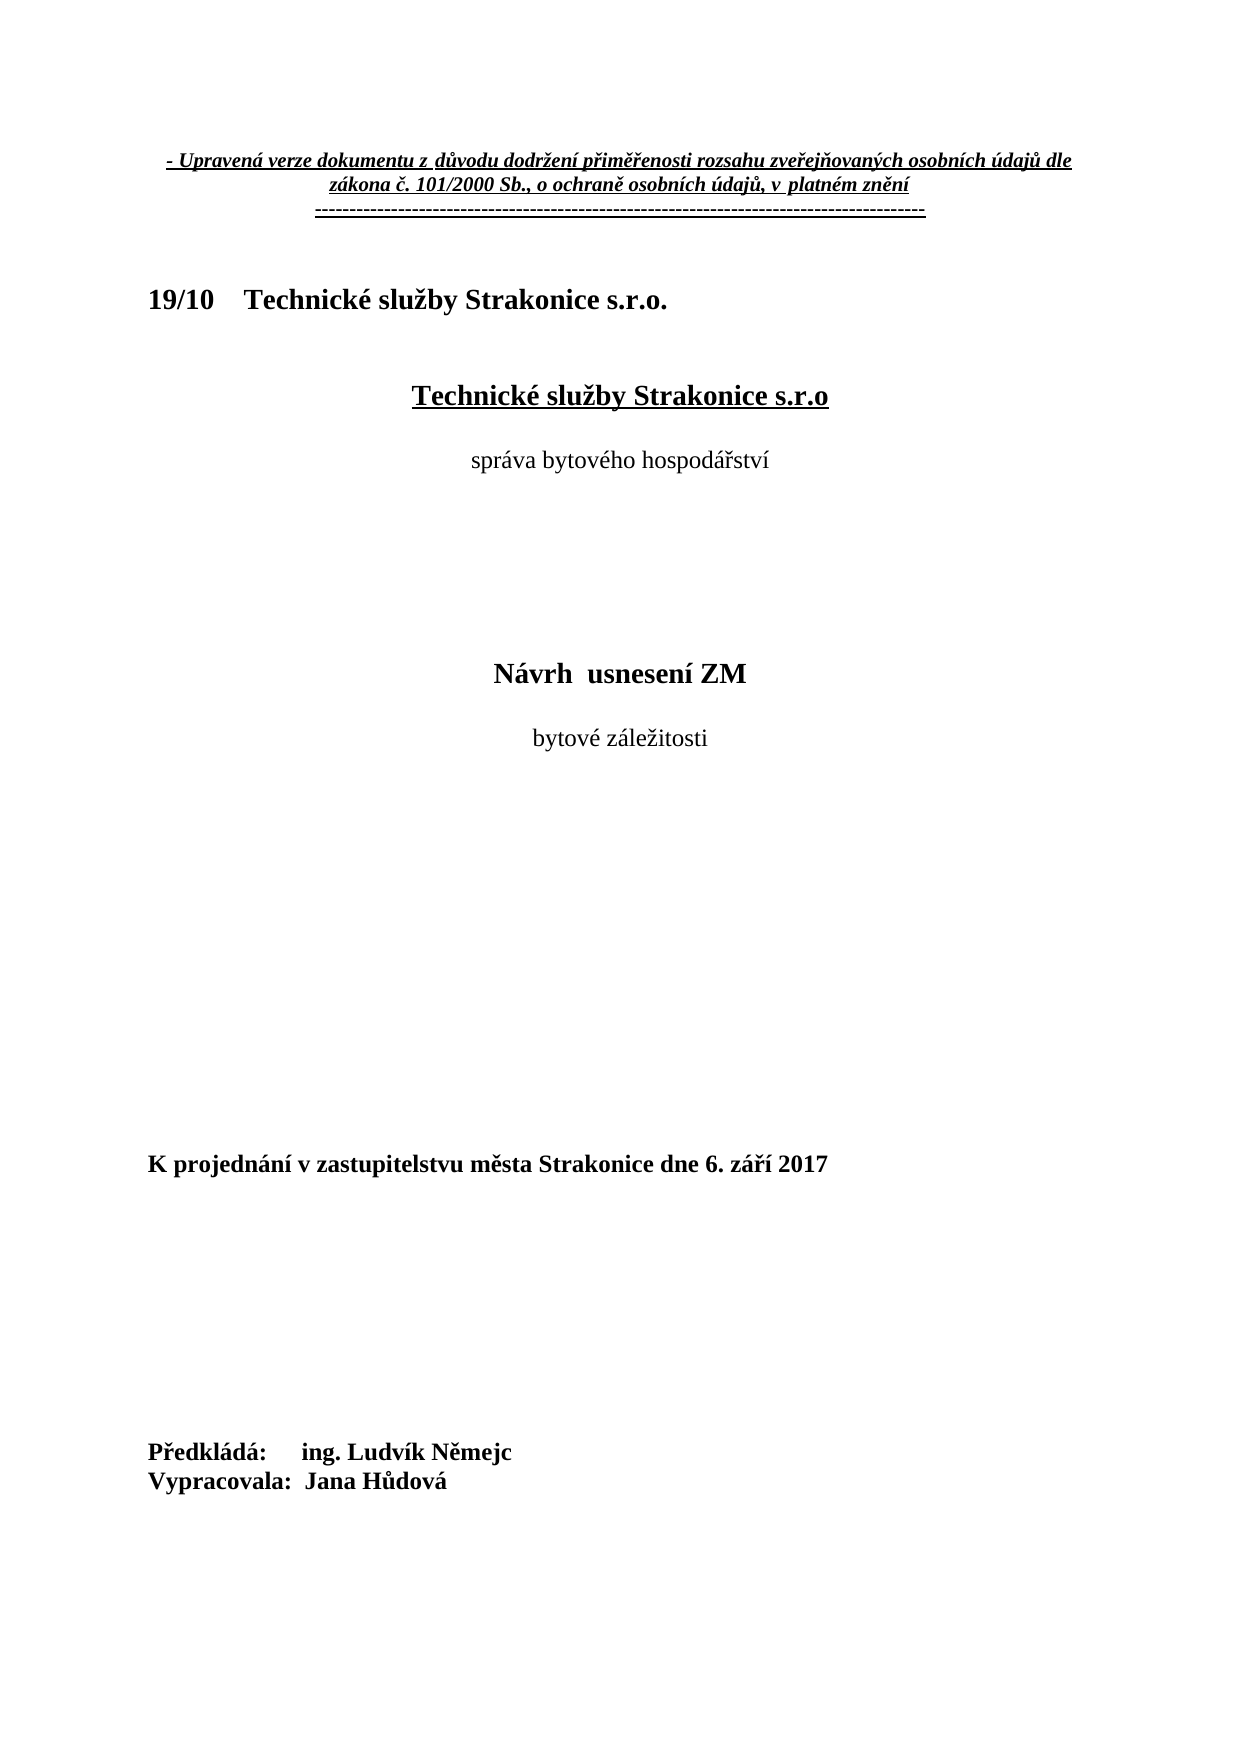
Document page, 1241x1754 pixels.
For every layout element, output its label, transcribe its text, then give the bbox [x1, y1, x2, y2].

text - Upravená verze dokumentu z důvodu dodržení přiměřenosti rozsahu zveřejňovaných osobních údajů dle zákona č. 101/2000 Sb., o ochraně osobních údajů, v platném znění [148, 148, 1093, 196]
text ---------------------------------------------------------------------------------------- [148, 196, 1093, 220]
subtitle Návrh usnesení ZM [148, 656, 1093, 689]
text Předkládá: ing. Ludvík Němejc [148, 1437, 1093, 1466]
text bytové záležitosti [148, 723, 1093, 780]
subtitle 19/10 Technické služby Strakonice s.r.o. [148, 282, 1093, 316]
text Vypracovala: Jana Hůdová [148, 1466, 1093, 1494]
text správa bytového hospodářství [148, 411, 1093, 502]
subtitle Technické služby Strakonice s.r.o [148, 378, 1093, 411]
subtitle K projednání v zastupitelstvu města Strakonice dne 6. září 2017 [148, 1149, 1093, 1178]
